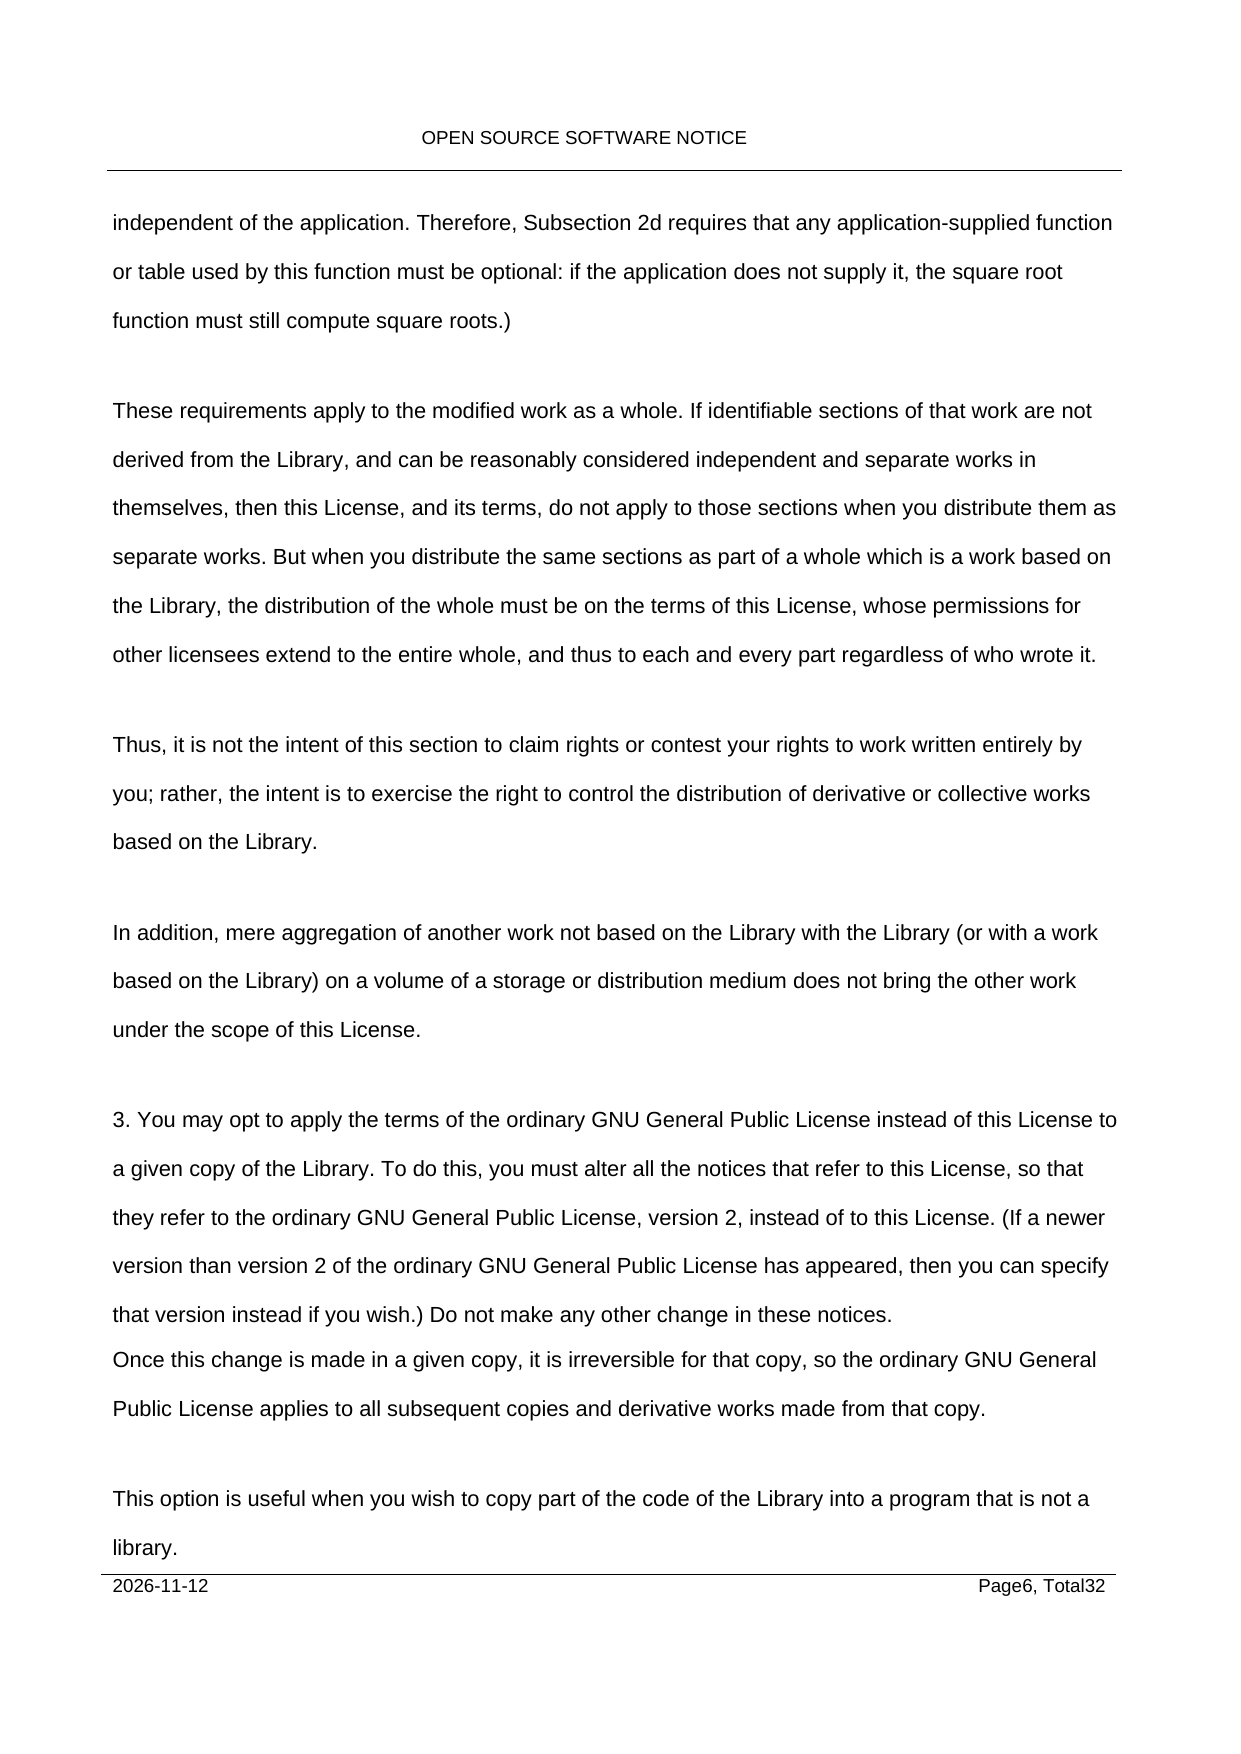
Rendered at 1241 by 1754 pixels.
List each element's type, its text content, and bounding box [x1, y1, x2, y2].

text In addition, mere aggregation of another work not based on the Library with the Library (or with a work based on the Library) on a volume of a storage or distribution medium does not bring the other work under the scope of this License. [112, 916, 1128, 1046]
text Thus, it is not the intent of this section to claim rights or contest your rights to work written entirely by you; rather, the intent is to exercise the right to control the distribution of derivative or collective works based on the Library. [112, 728, 1128, 858]
text 3. You may opt to apply the terms of the ordinary GNU General Public License instead of this License to a given copy of the Library. To do this, you must alter all the notices that refer to this License, so that they refer to the ordinary GNU General Public License, version 2, instead of to this License. (If a newer version than version 2 of the ordinary GNU General Public License has appeared, then you can specify that version instead if you wish.) Do not make any other change in these notices. [112, 1103, 1128, 1331]
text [112, 206, 1128, 336]
text Once this change is made in a given copy, it is irreversible for that copy, so the ordinary GNU General Public License applies to all subsequent copies and derivative works made from that copy. [112, 1343, 1128, 1425]
text This option is useful when you wish to copy part of the code of the Library into a program that is not a library. [112, 1482, 1128, 1564]
text These requirements apply to the modified work as a whole. If identifiable sections of that work are not derived from the Library, and can be reasonably considered independent and separate works in themselves, then this License, and its terms, do not apply to those sections when you distribute them as separate works. But when you distribute the same sections as part of a whole which is a work based on the Library, the distribution of the whole must be on the terms of this License, whose permissions for other licensees extend to the entire whole, and thus to each and every part regardless of who wrote it. [112, 394, 1128, 670]
